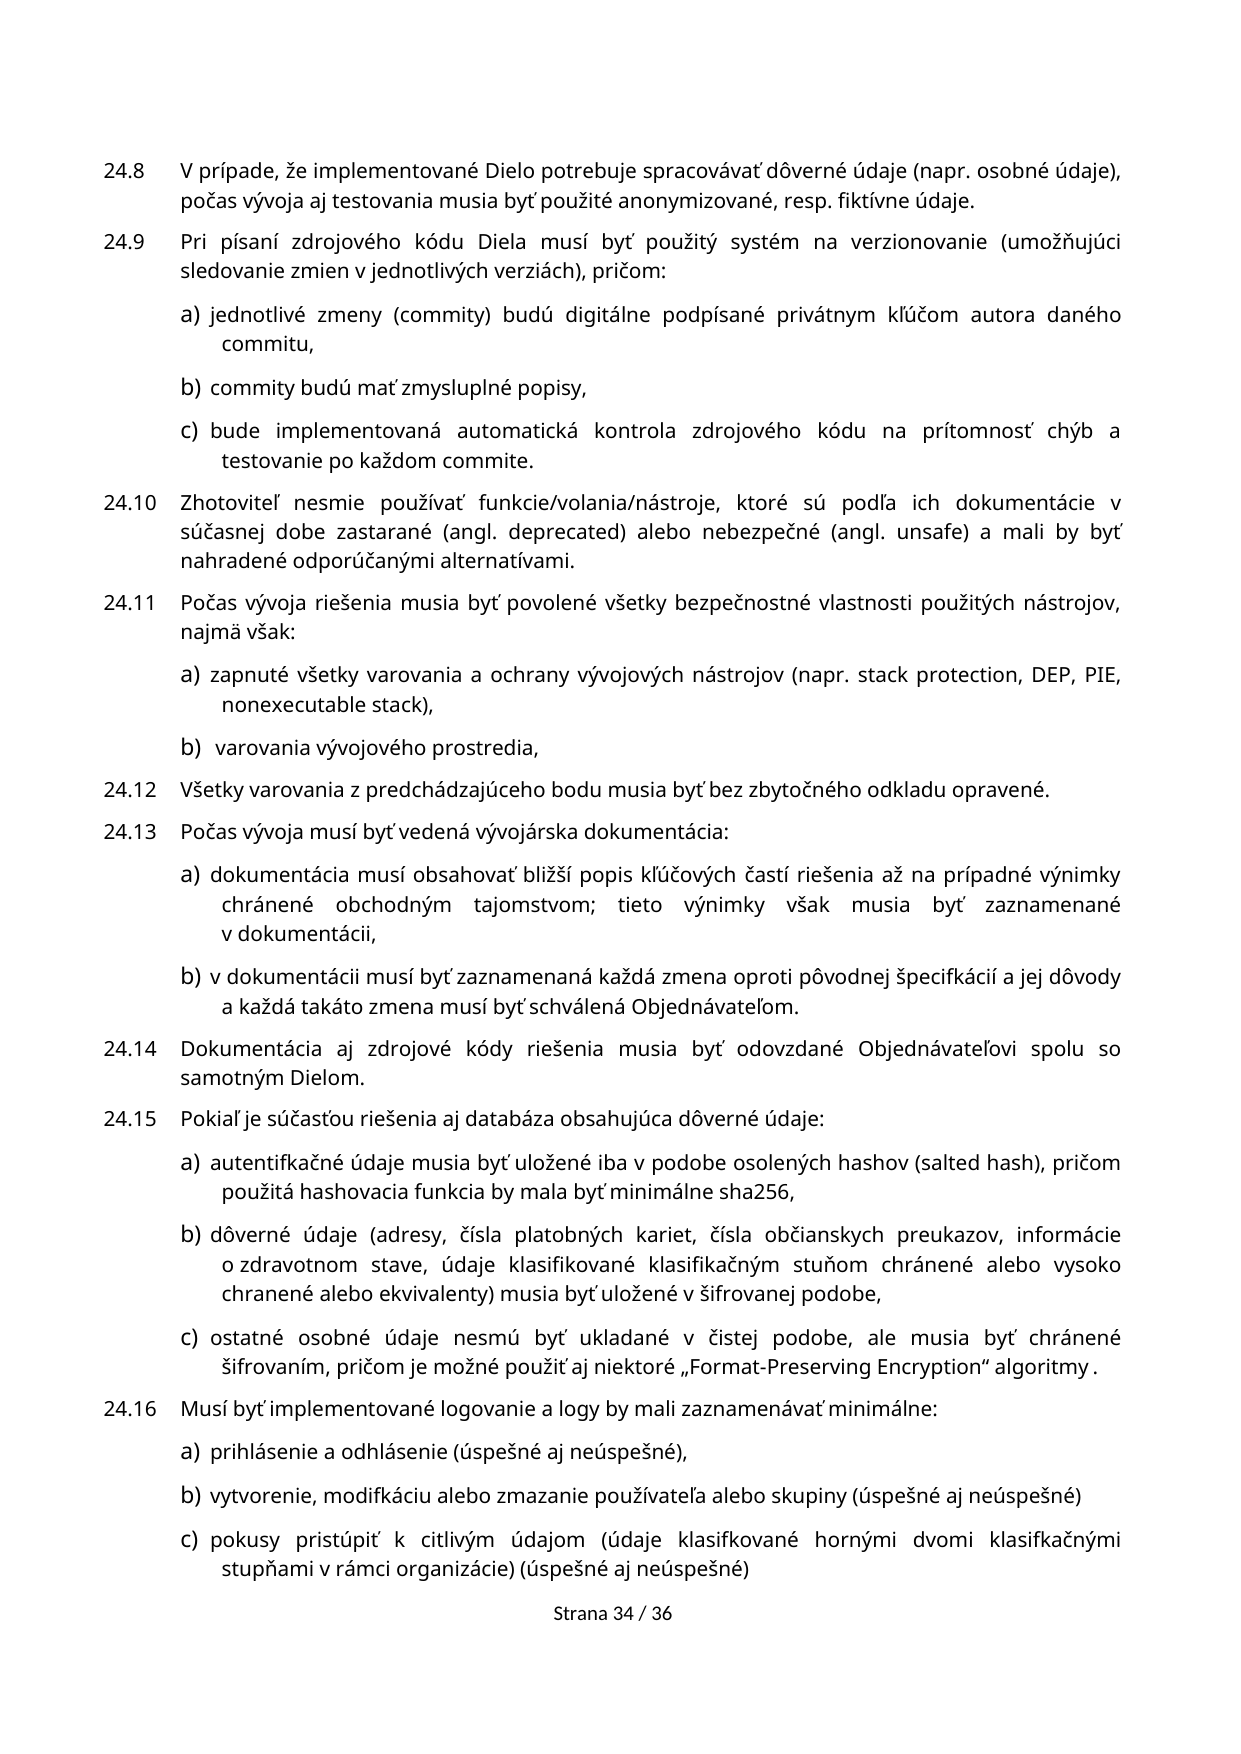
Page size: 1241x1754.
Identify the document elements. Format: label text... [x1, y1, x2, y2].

list bude implementovaná automatická kontrola zdrojového kódu na prítomnosť chýb a testovanie po každom commite. [180, 414, 1122, 475]
text V prípade, že implementované Dielo potrebuje spracovávať dôverné údaje (napr. osobné údaje), počas vývoja aj testovania musia byť použité anonymizované, resp. fiktívne údaje. [103, 156, 1122, 214]
text Pri písaní zdrojového kódu Diela musí byť použitý systém na verzionovanie (umožňujúci sledovanie zmien v jednotlivých verziách), pričom: [103, 227, 1122, 285]
list dokumentácia musí obsahovať bližší popis kľúčových častí riešenia až na prípadné výnimky chránené obchodným tajomstvom; tieto výnimky však musia byť zaznamenané v dokumentácii, [180, 858, 1122, 948]
list jednotlivé zmeny (commity) budú digitálne podpísané privátnym kľúčom autora daného commitu, [180, 298, 1122, 358]
text Počas vývoja riešenia musia byť povolené všetky bezpečnostné vlastnosti použitých nástrojov, najmä však: [103, 587, 1122, 646]
text Zhotoviteľ nesmie používať funkcie/volania/nástroje, ktoré sú podľa ich dokumentácie v súčasnej dobe zastarané (angl. deprecated) alebo nebezpečné (angl. unsafe) a mali by byť nahradené odporúčanými alternatívami. [103, 487, 1122, 575]
text Musí byť implementované logovanie a logy by mali zaznamenávať minimálne: [103, 1393, 1122, 1423]
list commity budú mať zmysluplné popisy, [180, 371, 1122, 402]
list zapnuté všetky varovania a ochrany vývojových nástrojov (napr. stack protection, DEP, PIE, nonexecutable stack), [180, 658, 1122, 718]
list pokusy pristúpiť k citlivým údajom (údaje klasifkované hornými dvomi klasifkačnými stupňami v rámci organizácie) (úspešné aj neúspešné) [180, 1523, 1122, 1583]
text Pokiaľ je súčasťou riešenia aj databáza obsahujúca dôverné údaje: [103, 1104, 1122, 1133]
text Všetky varovania z predchádzajúceho bodu musia byť bez zbytočného odkladu opravené. [103, 775, 1122, 804]
list v dokumentácii musí byť zaznamenaná každá zmena oproti pôvodnej špecifkácií a jej dôvody a každá takáto zmena musí byť schválená Objednávateľom. [180, 960, 1122, 1021]
list dôverné údaje (adresy, čísla platobných kariet, čísla občianskych preukazov, informácie o zdravotnom stave, údaje klasifikované klasifikačným stuňom chránené alebo vysoko chranené alebo ekvivalenty) musia byť uložené v šifrovanej podobe, [180, 1218, 1122, 1308]
list prihlásenie a odhlásenie (úspešné aj neúspešné), [180, 1435, 1122, 1466]
text Dokumentácia aj zdrojové kódy riešenia musia byť odovzdané Objednávateľovi spolu so samotným Dielom. [103, 1033, 1122, 1091]
list varovania vývojového prostredia, [180, 731, 1122, 762]
list autentifkačné údaje musia byť uložené iba v podobe osolených hashov (salted hash), pričom použitá hashovacia funkcia by mala byť minimálne sha256, [180, 1146, 1122, 1206]
list ostatné osobné údaje nesmú byť ukladané v čistej podobe, ale musia byť chránené šifrovaním, pričom je možné použiť aj niektoré „Format-Preserving Encryption“ algoritmy . [180, 1321, 1122, 1381]
list vytvorenie, modifkáciu alebo zmazanie používateľa alebo skupiny (úspešné aj neúspešné) [180, 1479, 1122, 1510]
text Počas vývoja musí byť vedená vývojárska dokumentácia: [103, 816, 1122, 846]
